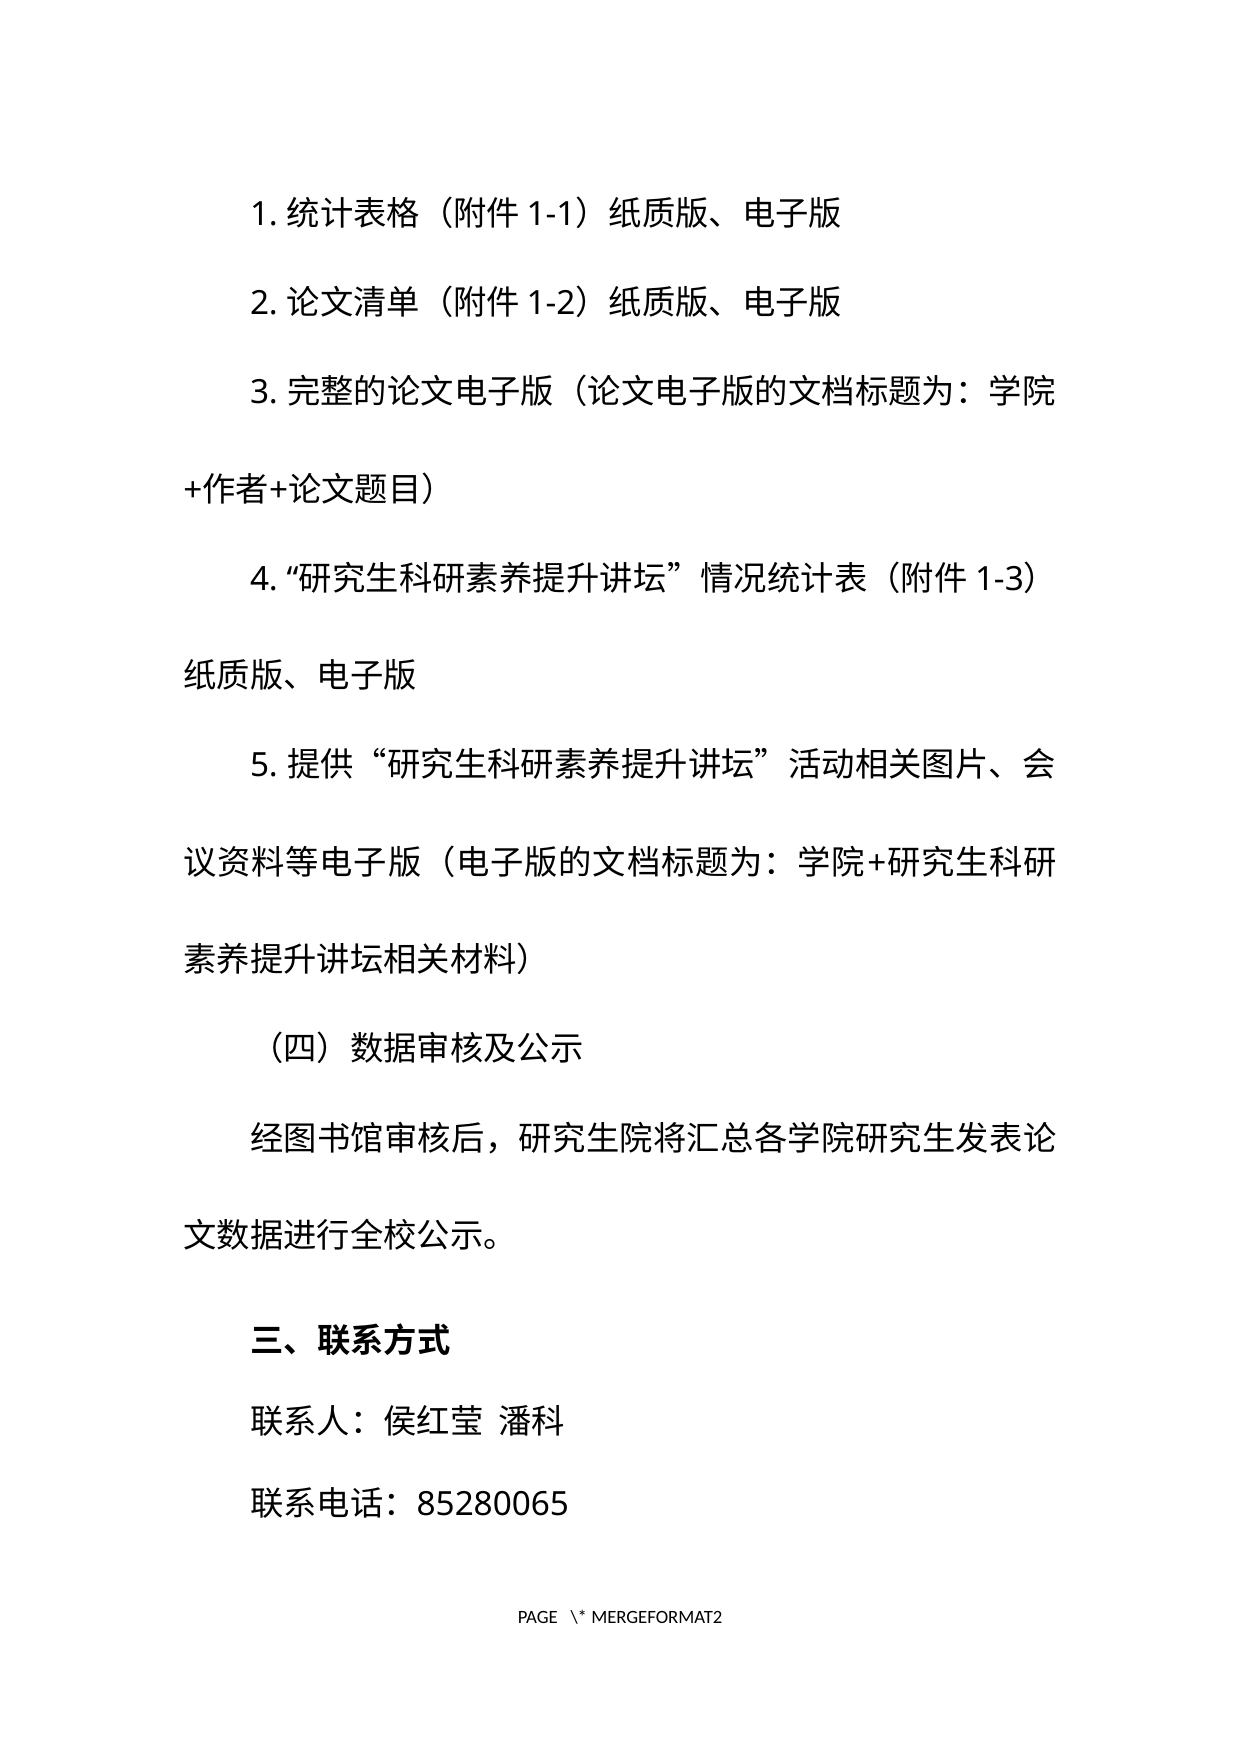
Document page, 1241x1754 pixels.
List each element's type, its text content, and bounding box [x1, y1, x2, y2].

list 经图书馆审核后，研究生院将汇总各学院研究生发表论文数据进行全校公示。 [183, 1103, 1057, 1265]
text 三、联系方式 [183, 1306, 1057, 1371]
text 联系电话：85280065 [183, 1468, 1057, 1533]
list 5. 提供“研究生科研素养提升讲坛”活动相关图片、会议资料等电子版（电子版的文档标题为：学院+研究生科研素养提升讲坛相关材料） [183, 730, 1057, 990]
list （四）数据审核及公示 [183, 1014, 1057, 1079]
list 2. 论文清单（附件1-2）纸质版、电子版 [183, 267, 1057, 332]
list 1. 统计表格（附件1-1）纸质版、电子版 [183, 178, 1057, 243]
list 4. “研究生科研素养提升讲坛”情况统计表（附件1-3）纸质版、电子版 [183, 543, 1057, 706]
text 联系人：侯红莹 潘科 [183, 1387, 1057, 1452]
list 3. 完整的论文电子版（论文电子版的文档标题为：学院+作者+论文题目） [183, 357, 1057, 519]
